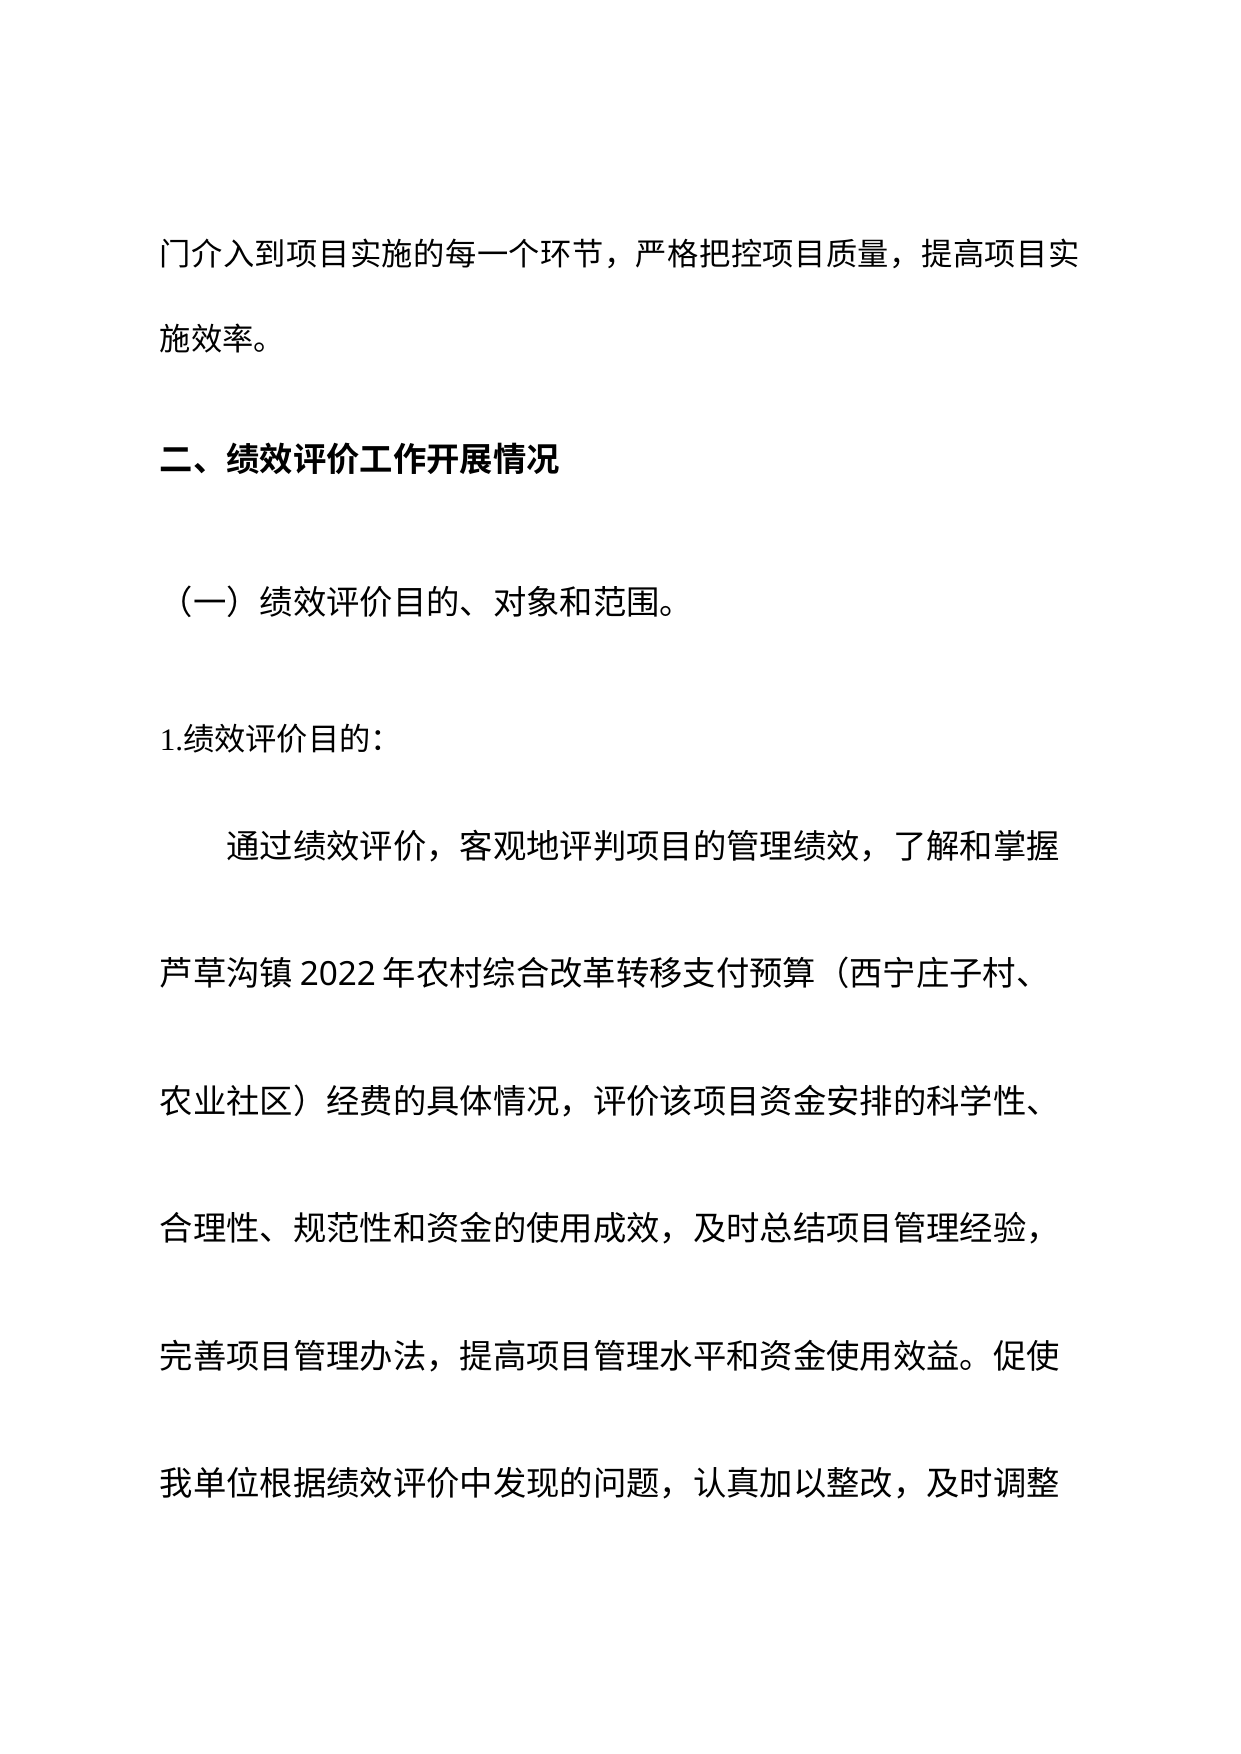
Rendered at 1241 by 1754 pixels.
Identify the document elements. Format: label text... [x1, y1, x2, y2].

subtitle 二、绩效评价工作开展情况 [159, 414, 1081, 499]
text 1.绩效评价目的： [159, 694, 1081, 779]
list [159, 209, 1081, 379]
subtitle （一）绩效评价目的、对象和范围。 [159, 558, 1081, 643]
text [159, 801, 1081, 1524]
